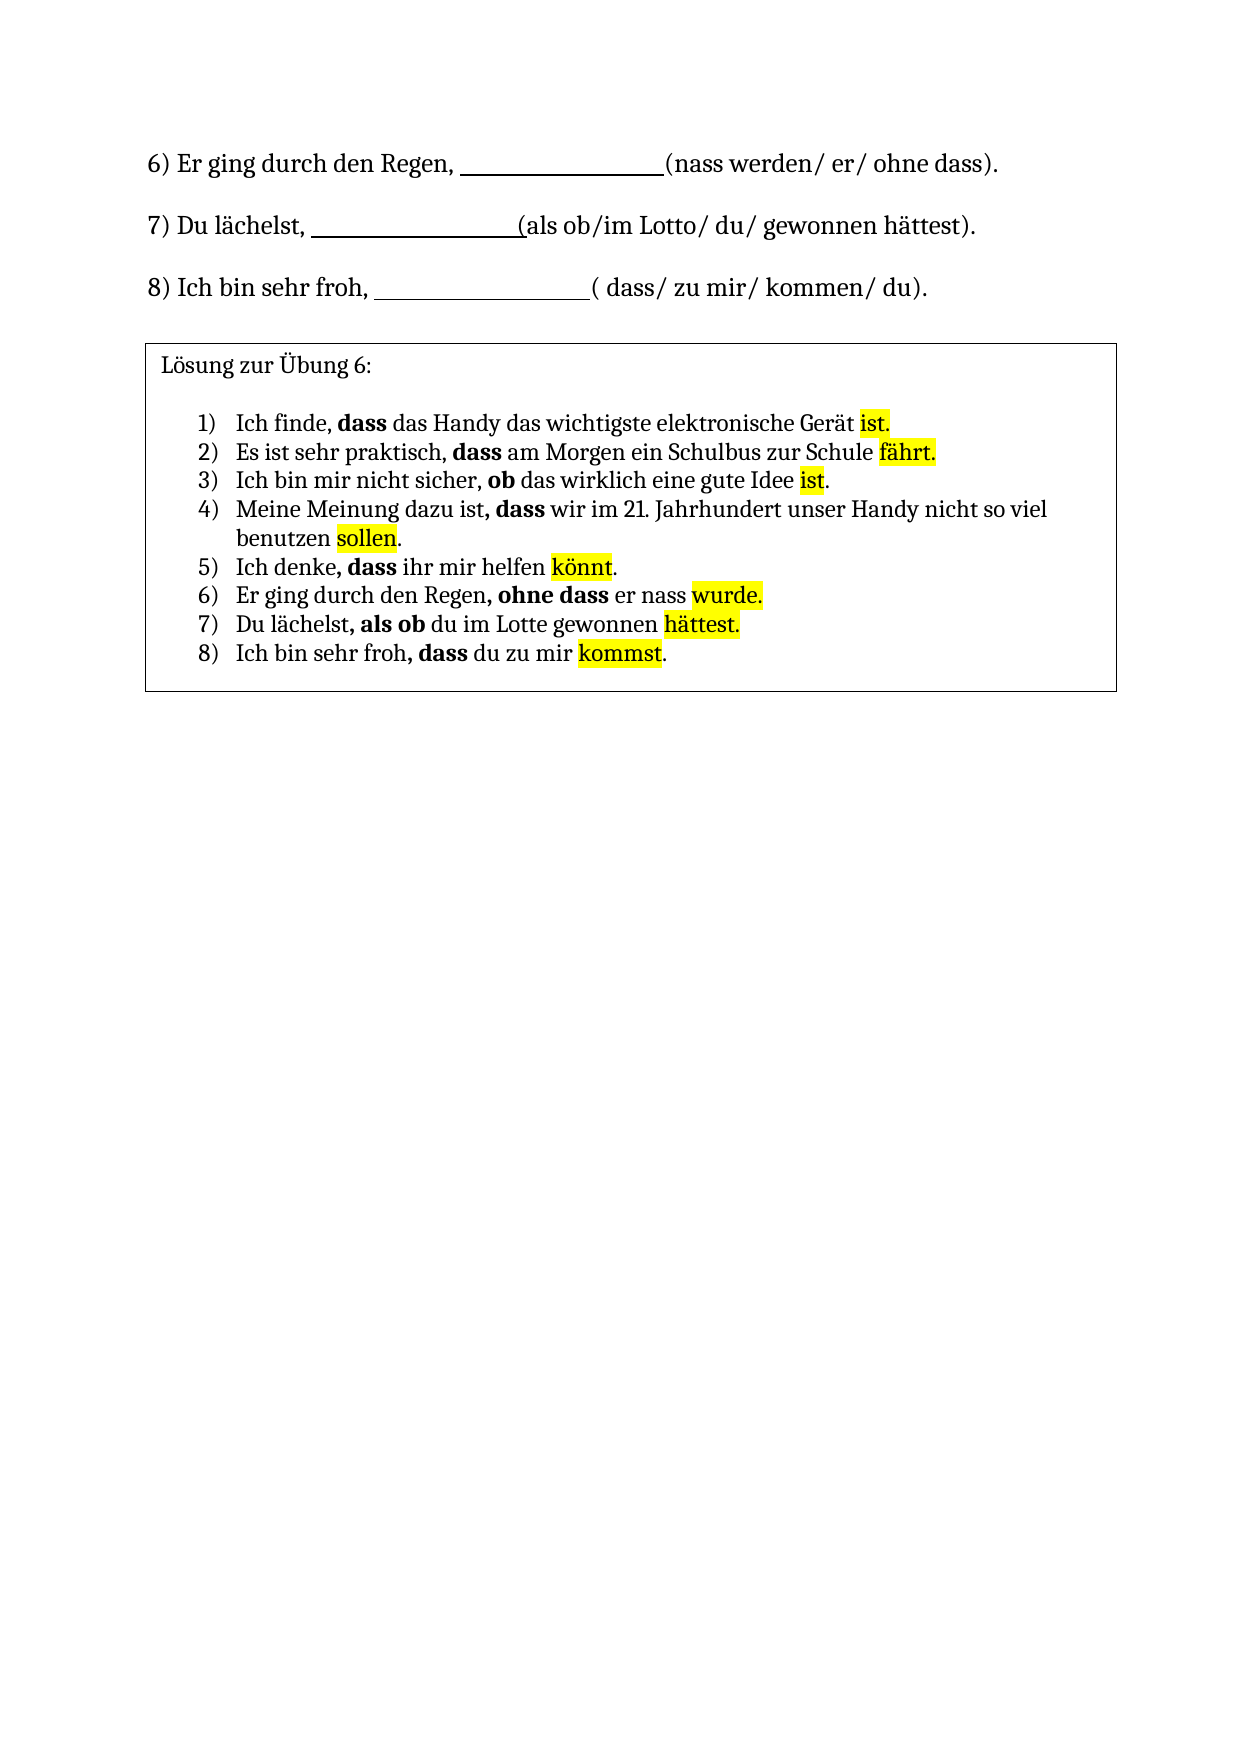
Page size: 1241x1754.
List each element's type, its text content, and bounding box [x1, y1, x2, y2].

text 6) Er ging durch den Regen, (nass werden/ er/ ohne dass). [148, 148, 1093, 179]
text 8) Ich bin sehr froh, ( dass/ zu mir/ kommen/ du). [148, 272, 1093, 303]
text 7) Du lächelst, (als ob/im Lotto/ du/ gewonnen hättest). [148, 210, 1093, 241]
